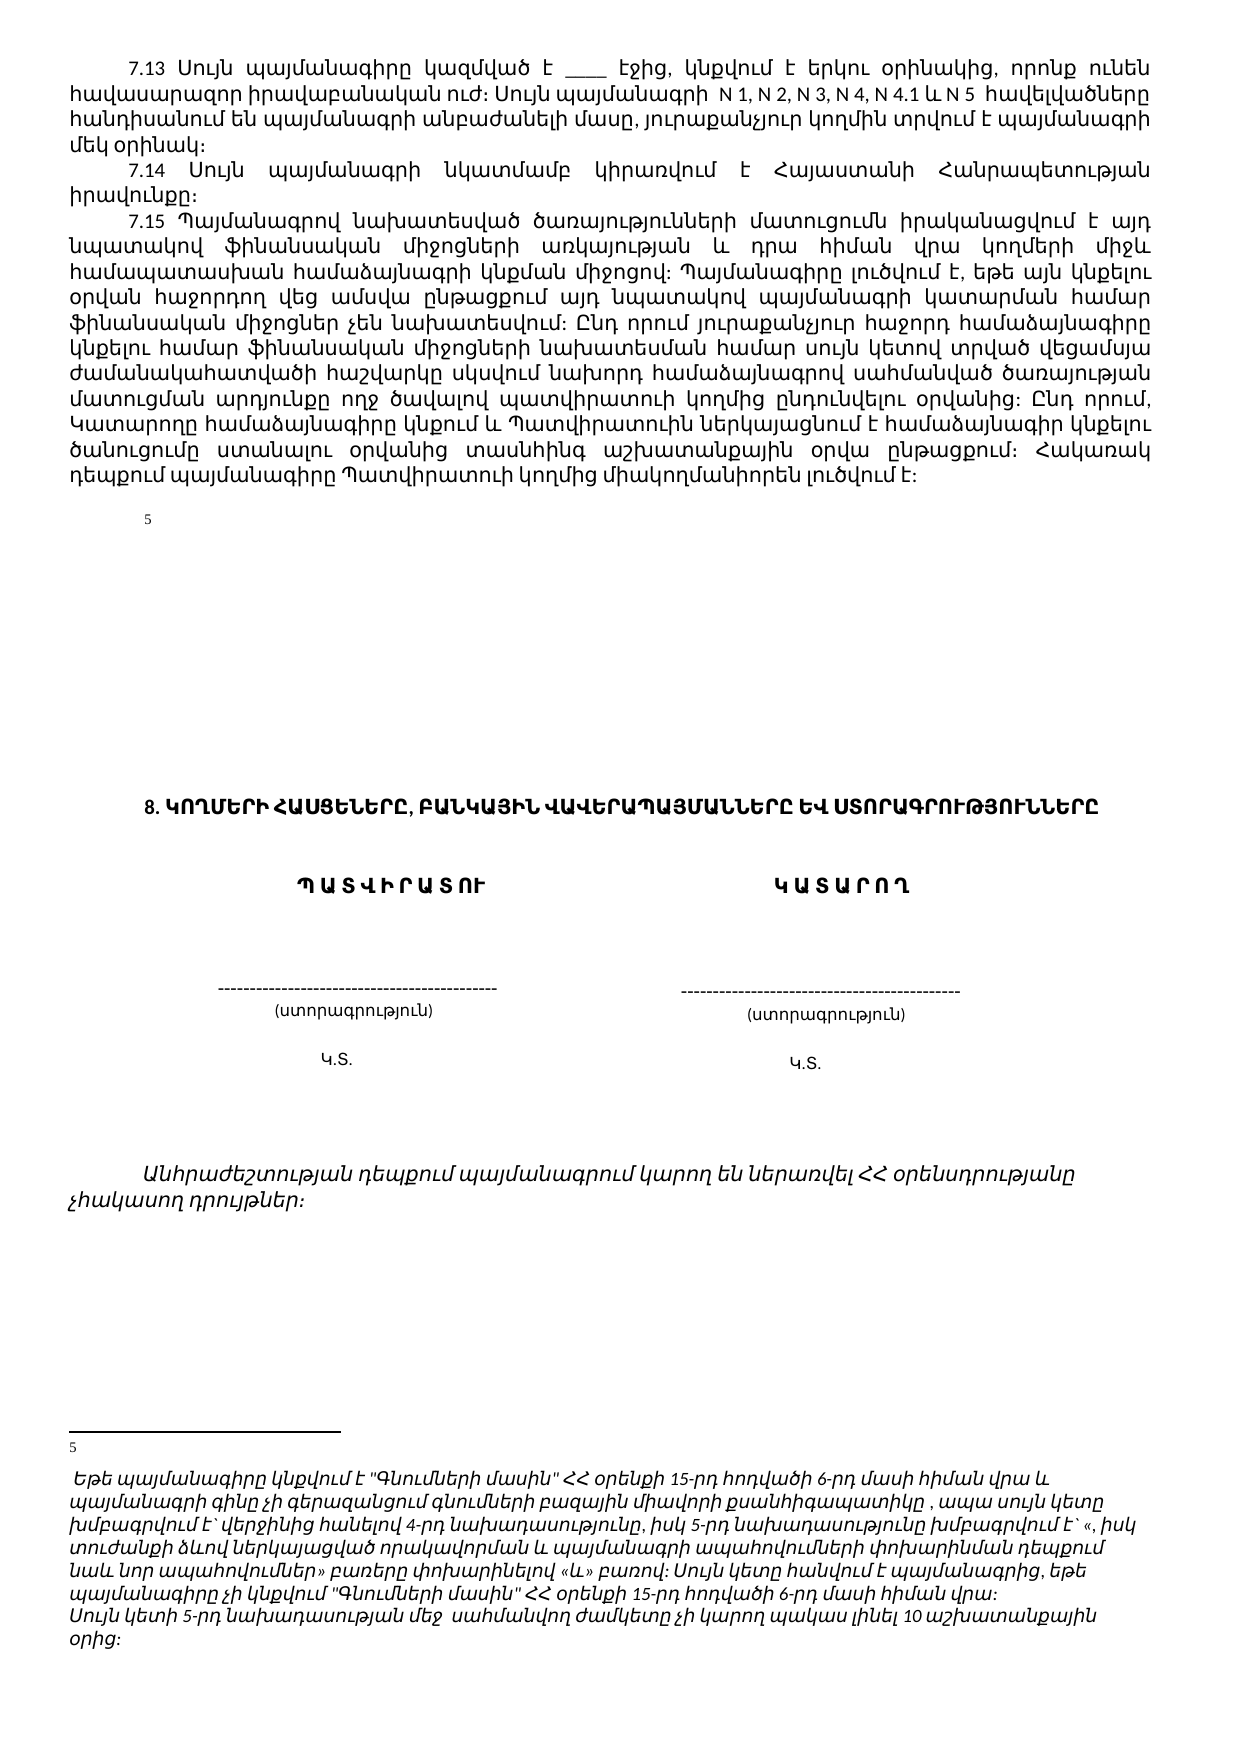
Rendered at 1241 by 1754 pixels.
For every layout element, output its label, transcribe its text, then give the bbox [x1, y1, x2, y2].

table_header Պ Ա Տ Վ Ի Ր Ա Տ ՈՒ -------------------------------------------- (ստորագրություն) Կ.Տ. [155, 874, 627, 1136]
text 7.13 Սույն պայմանագիրը կազմված է ____ էջից, կնքվում է երկու օրինակից, որոնք ունեն հավասարազոր իրավաբանական ուժ։ Սույն պայմանագրի N 1, N 2, N 3, N 4, N 4.1 և N 5 հավելվածները հանդիսանում են պայմանագրի անբաժանելի մասը, յուրաքանչյուր կողմին տրվում է պայմանագրի մեկ օրինակ։ [69, 56, 1152, 157]
text 8. ԿՈՂՄԵՐԻ ՀԱՍՑԵՆԵՐԸ, ԲԱՆԿԱՅԻՆ ՎԱՎԵՐԱՊԱՅՄԱՆՆԵՐԸ ԵՎ ՍՏՈՐԱԳՐՈՒԹՅՈՒՆՆԵՐԸ [69, 794, 1152, 819]
text Անհրաժեշտության դեպքում պայմանագրում կարող են ներառվել ՀՀ օրենսդրությանը չհակասող դրույթներ։ [69, 1161, 1152, 1212]
text 7.14 Սույն պայմանագրի նկատմամբ կիրառվում է Հայաստանի Հանրապետության իրավունքը։ [69, 157, 1152, 208]
text 7.15 Պայմանագրով նախատեսված ծառայությունների մատուցումն իրականացվում է այդ նպատակով ֆինանսական միջոցների առկայության և դրա հիման վրա կողմերի միջև համապատասխան համաձայնագրի կնքման միջոցով: Պայմանագիրը լուծվում է, եթե այն կնքելու օրվան հաջորդող վեց ամսվա ընթացքում այդ նպատակով պայմանագրի կատարման համար ֆինանսական միջոցներ չեն նախատեսվում: Ընդ որում յուրաքանչյուր հաջորդ համաձայնագիրը կնքելու համար ֆինանսական միջոցների նախատեսման համար սույն կետով տրված վեցամսյա ժամանակահատվածի հաշվարկը սկսվում նախորդ համաձայնագրով սահմանված ծառայության մատուցման արդյունքը ողջ ծավալով պատվիրատուի կողմից ընդունվելու օրվանից: Ընդ որում, Կատարողը համաձայնագիրը կնքում և Պատվիրատուին ներկայացնում է համաձայնագիր կնքելու ծանուցումը ստանալու օրվանից տասնհինգ աշխատանքային օրվա ընթացքում։ Հակառակ դեպքում պայմանագիրը Պատվիրատուի կողմից միակողմանիորեն լուծվում է: [69, 208, 1152, 488]
table_header Կ Ա Տ Ա Ր Ո Ղ -------------------------------------------- (ստորագրություն) Կ.Տ. [627, 874, 1056, 1136]
